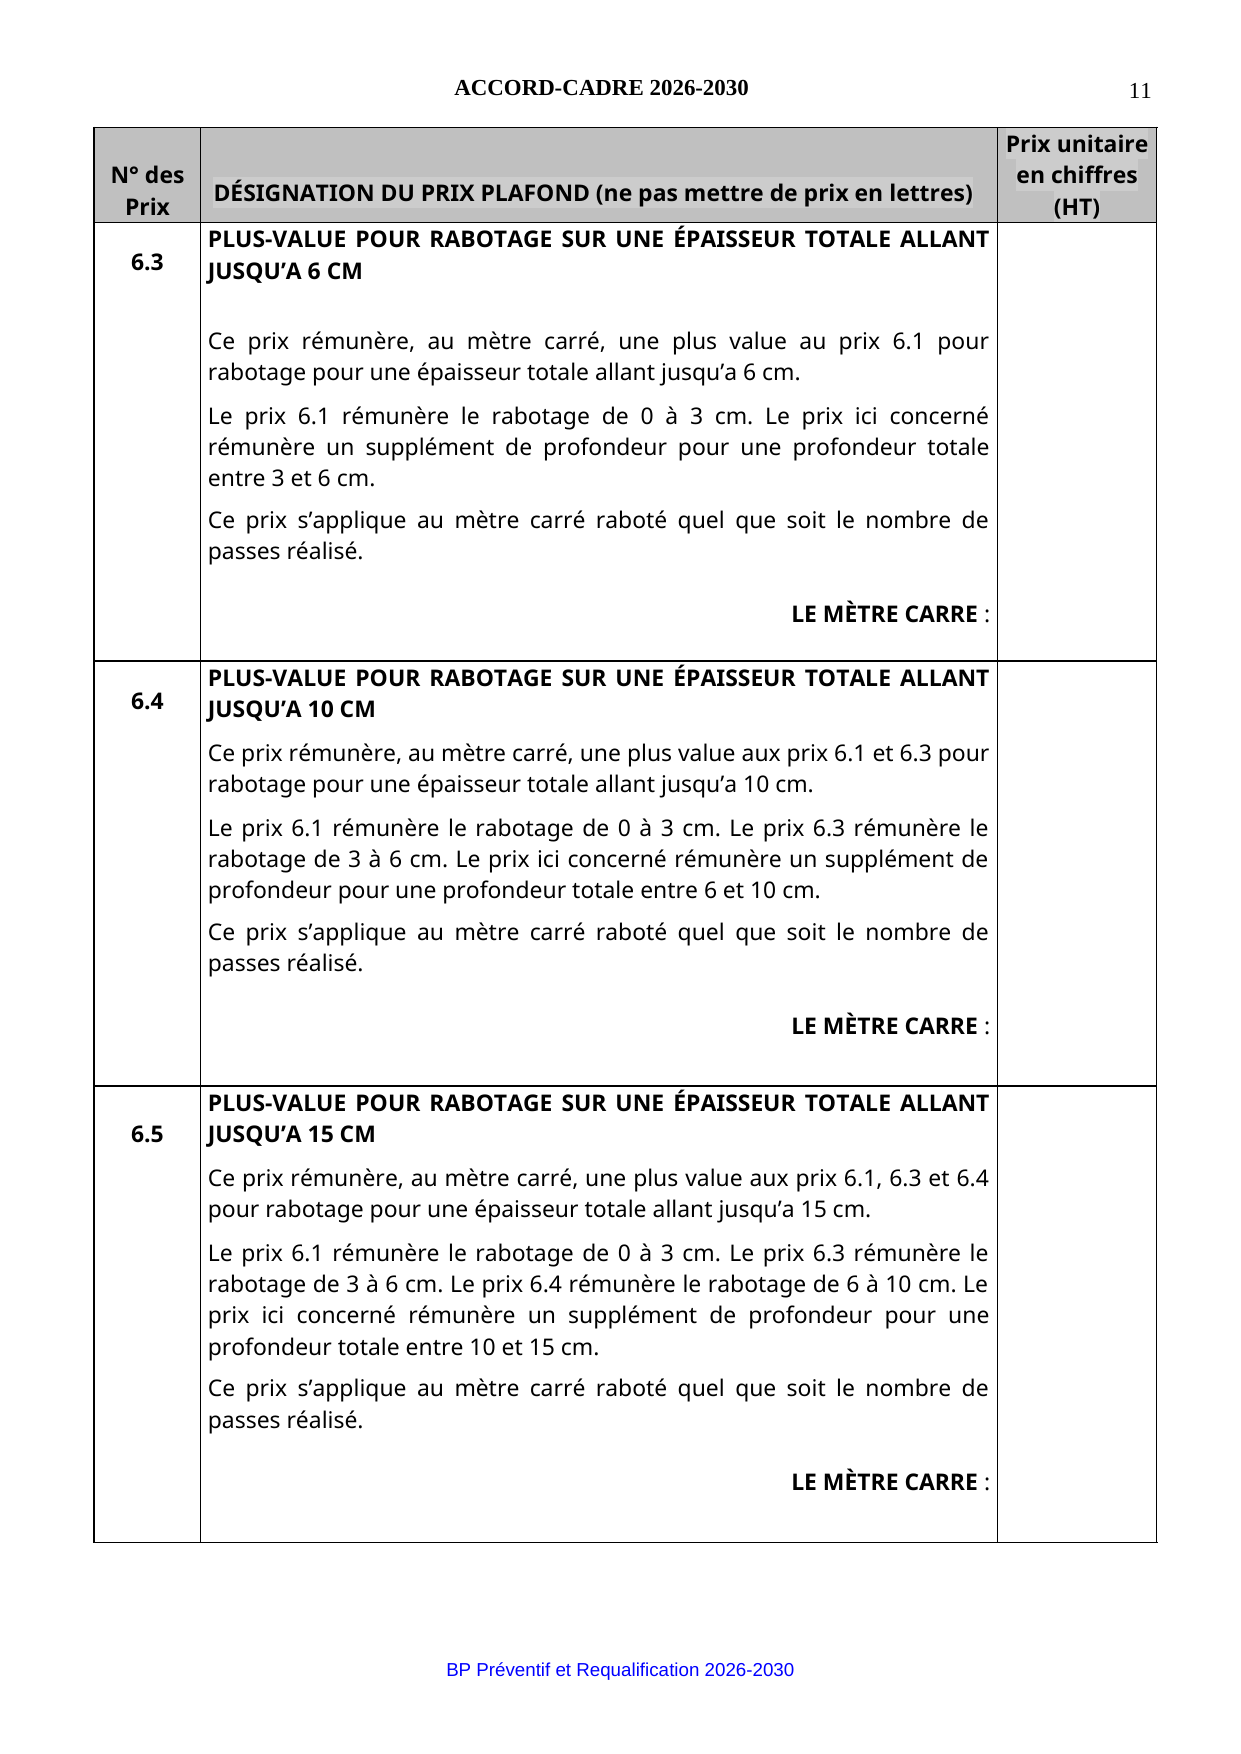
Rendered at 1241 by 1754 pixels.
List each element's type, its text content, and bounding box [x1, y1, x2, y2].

table_cell 6.4 [95, 662, 200, 1085]
table_cell 6.3 [95, 223, 200, 660]
table_cell PLUS-VALUE POUR RABOTAGE SUR UNE ÉPAISSEUR TOTALE ALLANT JUSQU’A 15 CM Ce prix rémunère, au mètre carré, une plus value aux prix 6.1, 6.3 et 6.4 pour rabotage pour une épaisseur totale allant jusqu’a 15 cm. Le prix 6.1 rémunère le rabotage de 0 à 3 cm. Le prix 6.3 rémunère le rabotage de 3 à 6 cm. Le prix 6.4 rémunère le rabotage de 6 à 10 cm. Le prix ici concerné rémunère un supplément de profondeur pour une profondeur totale entre 10 et 15 cm. Ce prix s’applique au mètre carré raboté quel que soit le nombre de passes réalisé. LE MÈTRE CARRE : [201, 1087, 997, 1542]
table_header DÉSIGNATION DU PRIX PLAFOND (ne pas mettre de prix en lettres) [201, 128, 997, 222]
table_header Prix unitaire en chiffres (HT) [998, 128, 1054, 222]
table_cell PLUS-VALUE POUR RABOTAGE SUR UNE ÉPAISSEUR TOTALE ALLANT JUSQU’A 10 CM Ce prix rémunère, au mètre carré, une plus value aux prix 6.1 et 6.3 pour rabotage pour une épaisseur totale allant jusqu’a 10 cm. Le prix 6.1 rémunère le rabotage de 0 à 3 cm. Le prix 6.3 rémunère le rabotage de 3 à 6 cm. Le prix ici concerné rémunère un supplément de profondeur pour une profondeur totale entre 6 et 10 cm. Ce prix s’applique au mètre carré raboté quel que soit le nombre de passes réalisé. LE MÈTRE CARRE : [201, 662, 997, 1085]
table_cell PLUS-VALUE POUR RABOTAGE SUR UNE ÉPAISSEUR TOTALE ALLANT JUSQU’A 6 CM Ce prix rémunère, au mètre carré, une plus value au prix 6.1 pour rabotage pour une épaisseur totale allant jusqu’a 6 cm. Le prix 6.1 rémunère le rabotage de 0 à 3 cm. Le prix ici concerné rémunère un supplément de profondeur pour une profondeur totale entre 3 et 6 cm. Ce prix s’applique au mètre carré raboté quel que soit le nombre de passes réalisé. LE MÈTRE CARRE : [201, 223, 997, 660]
table_cell [998, 223, 1156, 660]
table_header N° des Prix [95, 128, 200, 222]
table_cell 6.5 [95, 1087, 200, 1542]
table_cell [998, 662, 1156, 1085]
table_cell [998, 1087, 1156, 1542]
table_header Prix unitaire en chiffres (HT) [1100, 128, 1156, 222]
